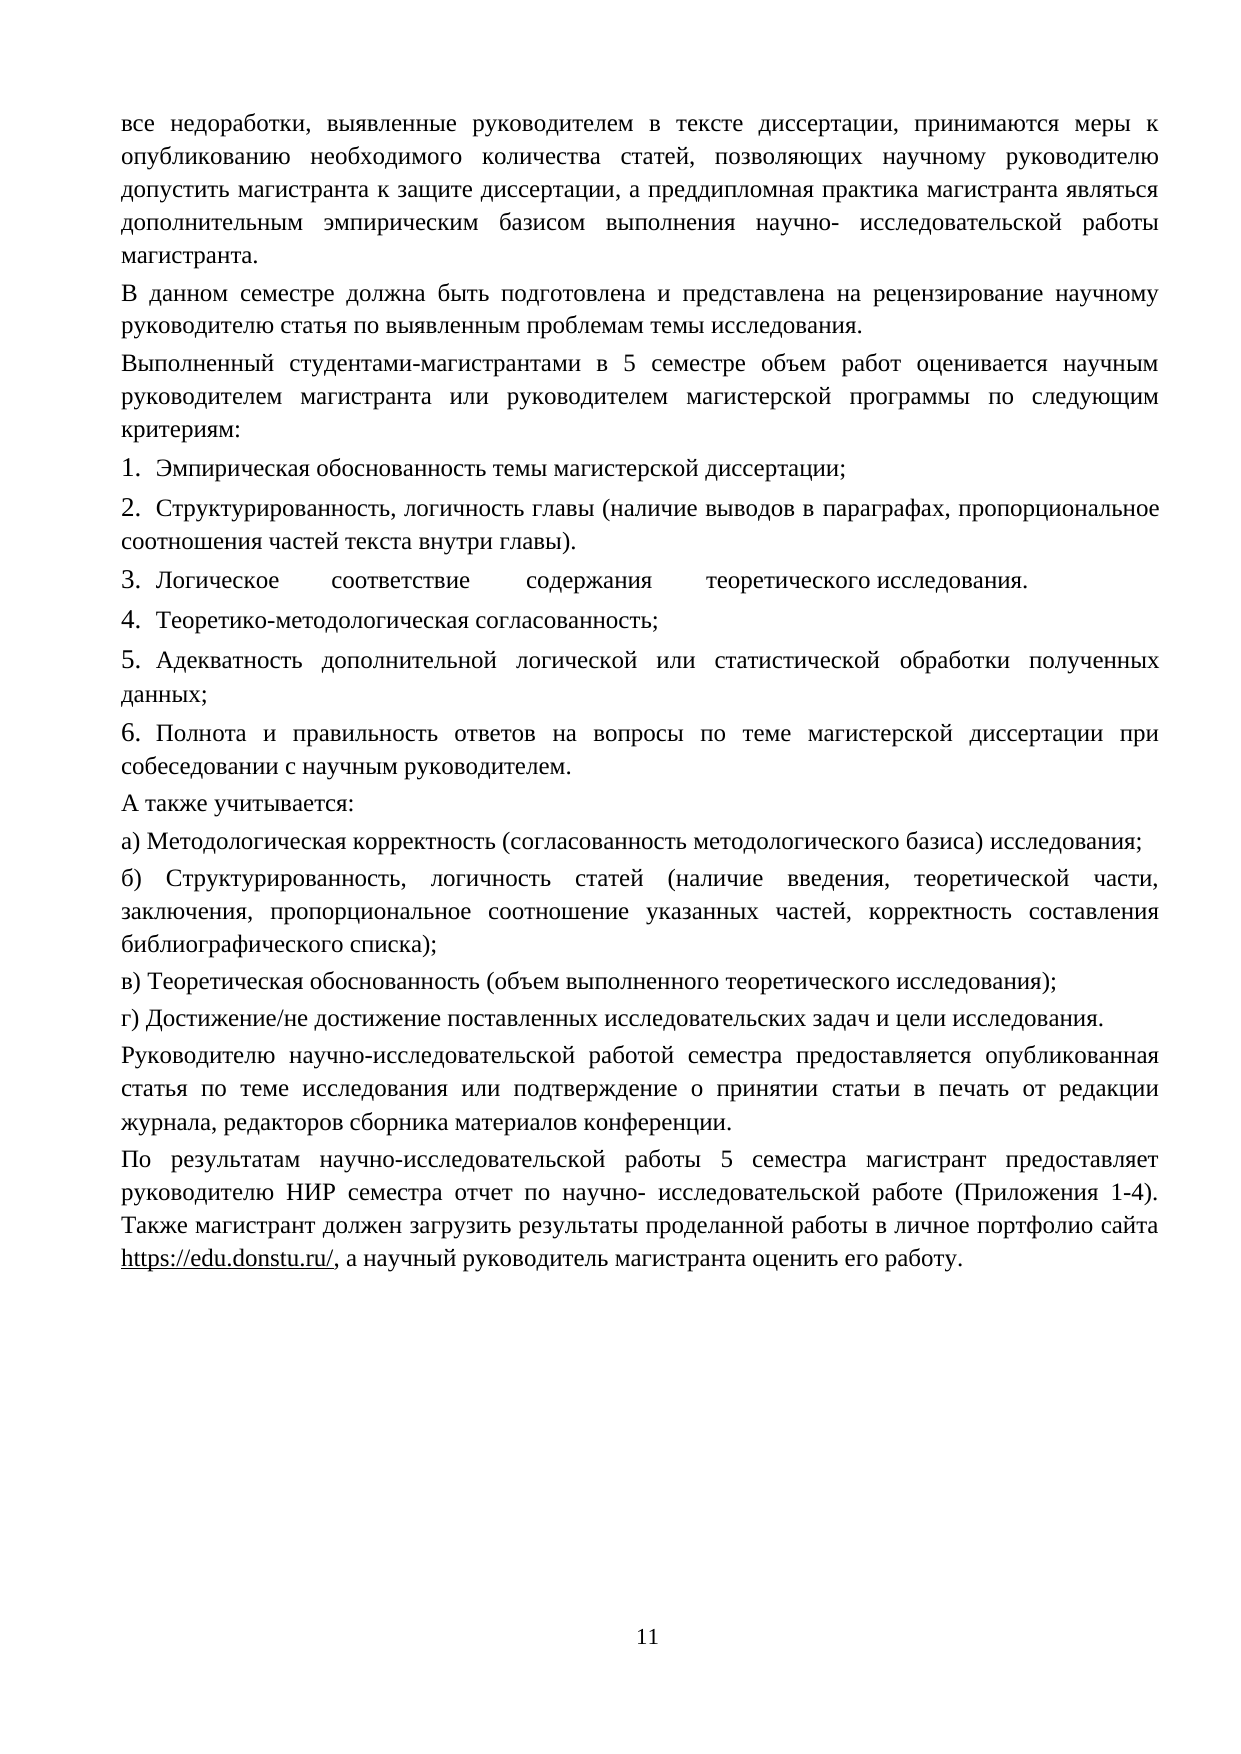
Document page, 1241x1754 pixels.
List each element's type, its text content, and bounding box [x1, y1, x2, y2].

list Логическое соответствие содержания теоретического исследования. [121, 563, 1160, 595]
list Структурированность, логичность главы (наличие выводов в параграфах, пропорциональное соотношения частей текста внутри главы). [121, 491, 1160, 555]
text в) Теоретическая обоснованность (объем выполненного теоретического исследования); [121, 966, 1160, 995]
list Полнота и правильность ответов на вопросы по теме магистерской диссертации при собеседовании с научным руководителем. [121, 716, 1160, 780]
text г) Достижение/не достижение поставленных исследовательских задач и цели исследования. [121, 1003, 1160, 1032]
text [121, 108, 1160, 269]
text а) Методологическая корректность (согласованность методологического базиса) исследования; [121, 826, 1160, 854]
text В данном семестре должна быть подготовлена и представлена на рецензирование научному руководителю статья по выявленным проблемам темы исследования. [121, 278, 1160, 339]
text Руководителю научно-исследовательской работой семестра предоставляется опубликованная статья по теме исследования или подтверждение о принятии статьи в печать от редакции журнала, редакторов сборника материалов конференции. [121, 1041, 1160, 1135]
text Выполненный студентами-магистрантами в 5 семестре объем работ оценивается научным руководителем магистранта или руководителем магистерской программы по следующим критериям: [121, 348, 1160, 443]
list Теоретико-методологическая согласованность; [121, 603, 1160, 634]
text б) Структурированность, логичность статей (наличие введения, теоретической части, заключения, пропорциональное соотношение указанных частей, корректность составления библиографического списка); [121, 863, 1160, 958]
text По результатам научно-исследовательской работы 5 семестра магистрант предоставляет руководителю НИР семестра отчет по научно- исследовательской работе (Приложения 1-4). Также магистрант должен загрузить результаты проделанной работы в личное портфолио сайта https://edu.donstu.ru/, а научный руководитель магистранта оценить его работу. [121, 1144, 1160, 1272]
list Адекватность дополнительной логической или статистической обработки полученных данных; [121, 643, 1160, 707]
list Эмпирическая обоснованность темы магистерской диссертации; [121, 451, 1160, 482]
text А также учитывается: [121, 788, 1160, 817]
